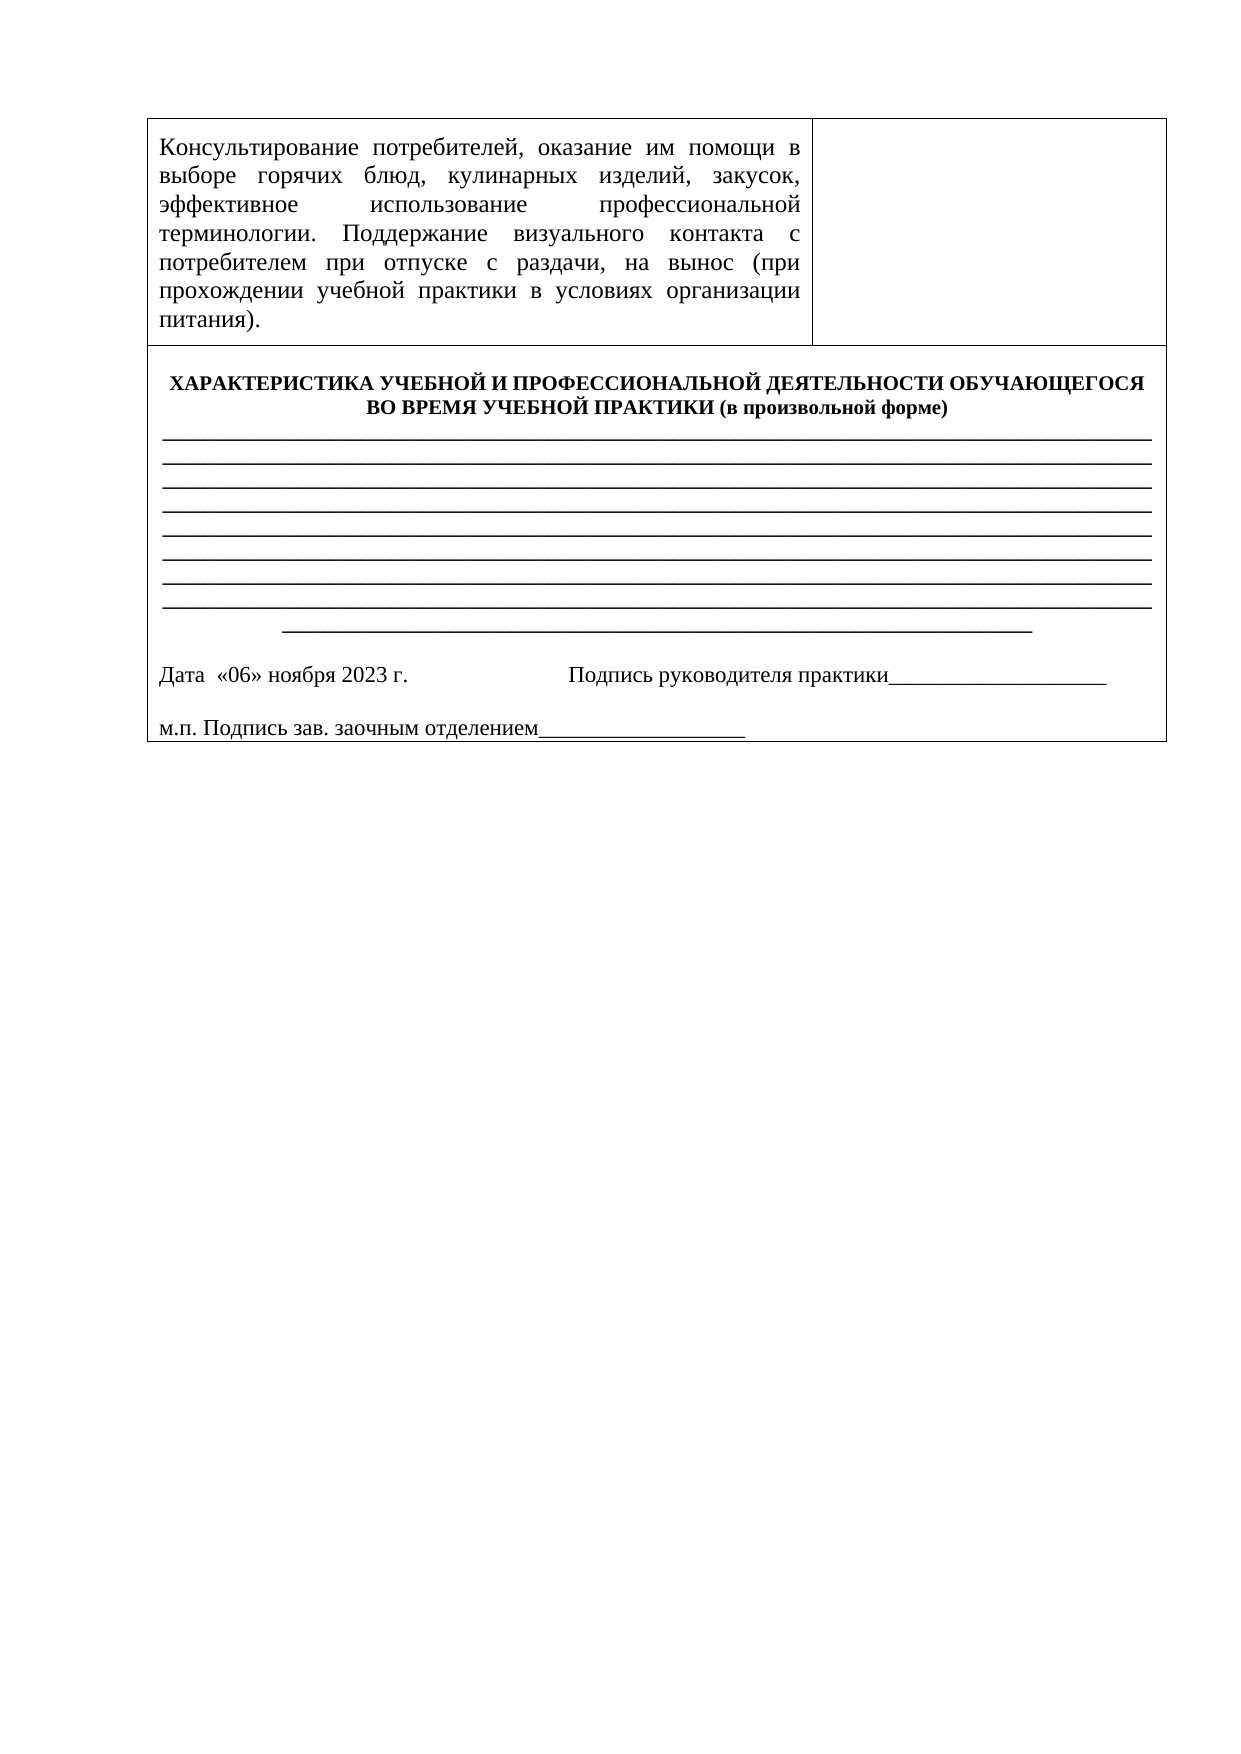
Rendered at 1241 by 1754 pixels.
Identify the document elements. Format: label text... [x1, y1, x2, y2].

table_cell [813, 119, 1166, 345]
table_cell ХАРАКТЕРИСТИКА УЧЕБНОЙ И ПРОФЕССИОНАЛЬНОЙ ДЕЯТЕЛЬНОСТИ ОБУЧАЮЩЕГОСЯ ВО ВРЕМЯ УЧЕБНОЙ ПРАКТИКИ (в произвольной форме) ________________________________________________________________________________________________________________________________________________________________________________________________________________________________________________________________________________________________________________________________________________________________________________________________________________________________________________________________________________________________________________________________________________________________________________________________________________________________________________________________________________________________________________________________________________________________________________________________________________________________________________________________ Дата «06» ноября 2023 г. Подпись руководителя практики___________________ м.п. Подпись зав. заочным отделением__________________ [148, 346, 1166, 741]
table_cell Консультирование потребителей, оказание им помощи в выборе горячих блюд, кулинарных изделий, закусок, эффективное использование профессиональной терминологии. Поддержание визуального контакта с потребителем при отпуске с раздачи, на вынос (при прохождении учебной практики в условиях организации питания). [148, 119, 812, 345]
